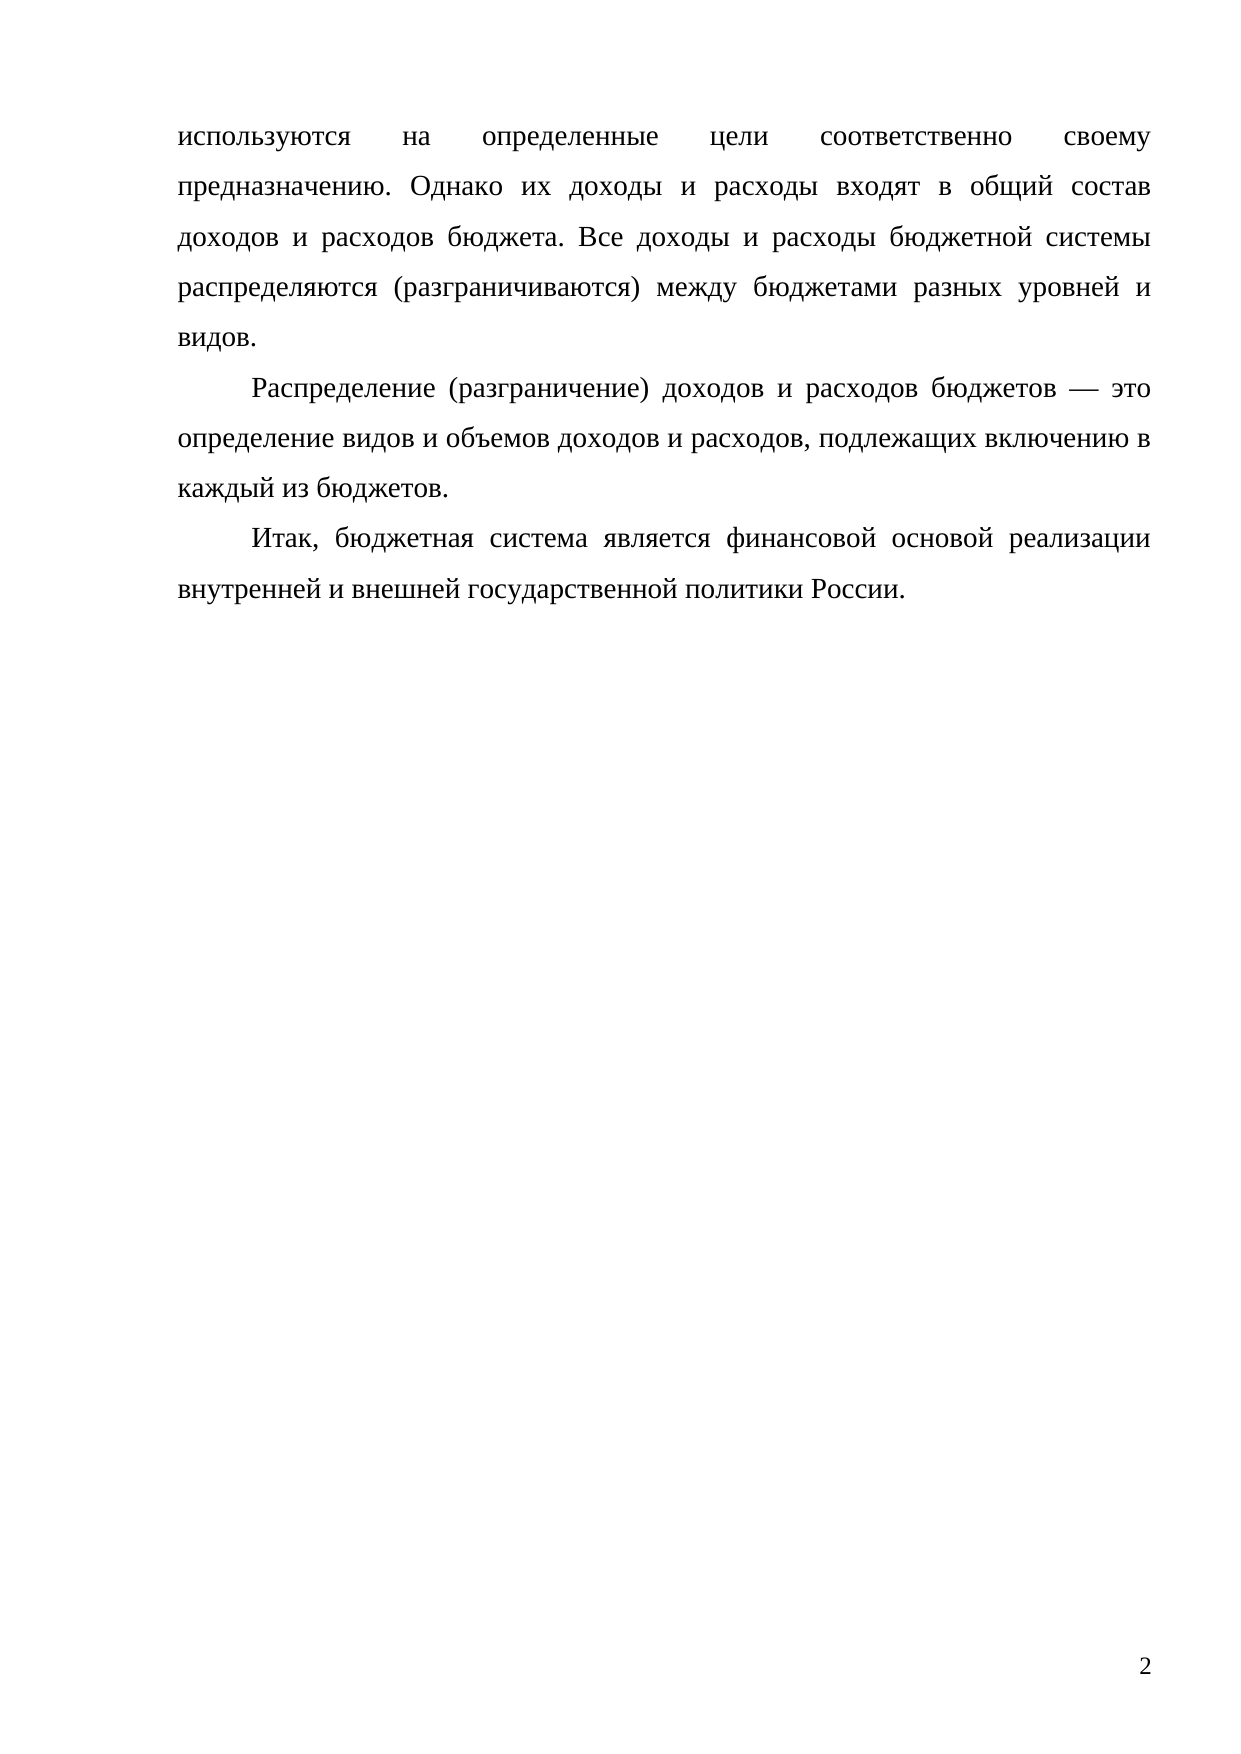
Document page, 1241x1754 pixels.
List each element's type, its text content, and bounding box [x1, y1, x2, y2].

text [177, 118, 1152, 353]
text Итак, бюджетная система является финансовой основой реализации внутренней и внешней государственной политики России. [177, 521, 1152, 604]
text Распределение (разграничение) доходов и расходов бюджетов — это определение видов и объемов доходов и расходов, подлежащих включению в каждый из бюджетов. [177, 370, 1152, 504]
